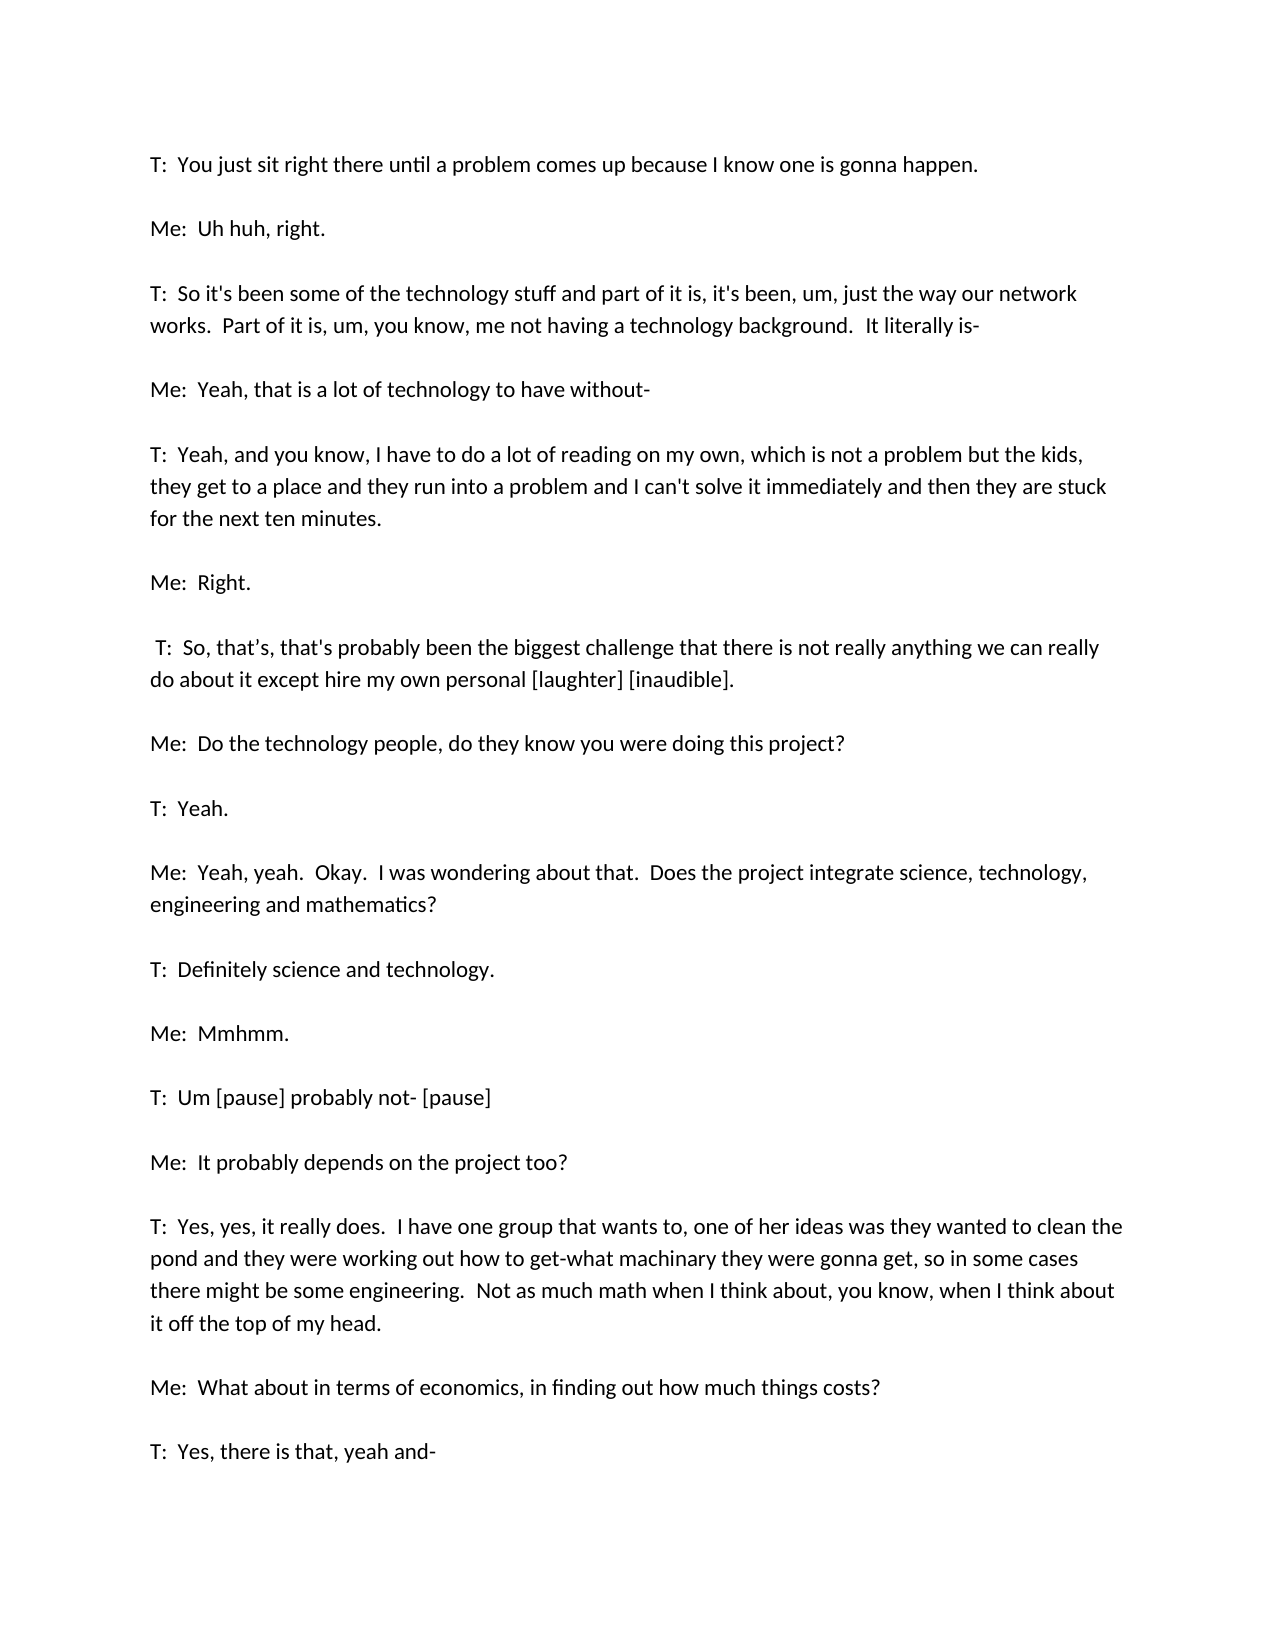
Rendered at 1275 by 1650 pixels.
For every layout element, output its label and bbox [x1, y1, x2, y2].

text [150, 150, 1125, 1498]
